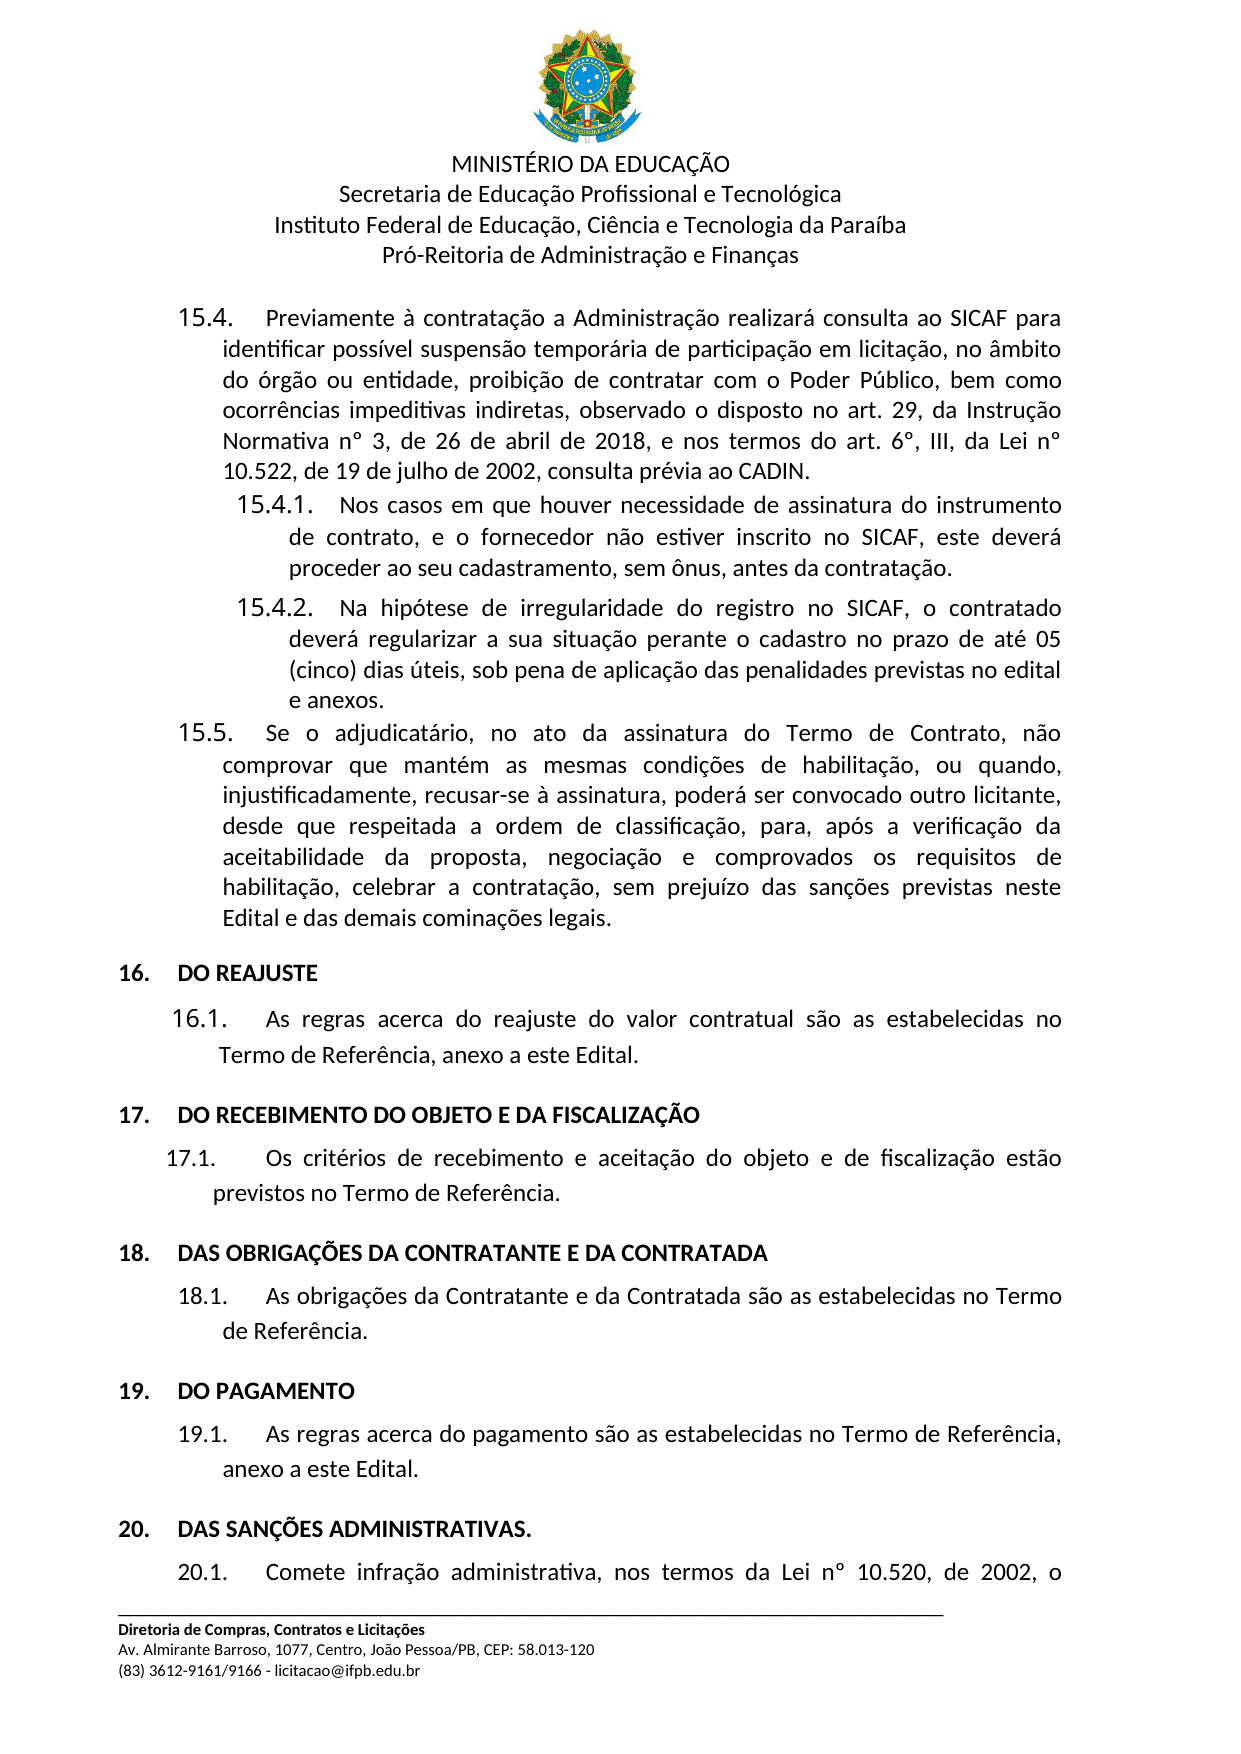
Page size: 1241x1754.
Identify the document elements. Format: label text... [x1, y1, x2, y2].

list Nos casos em que houver necessidade de assinatura do instrumento de contrato, e o fornecedor não estiver inscrito no SICAF, este deverá proceder ao seu cadastramento, sem ônus, antes da contratação. [236, 487, 1063, 582]
list As regras acerca do pagamento são as estabelecidas no Termo de Referência, anexo a este Edital. [177, 1418, 1063, 1483]
list Os critérios de recebimento e aceitação do objeto e de fiscalização estão previstos no Termo de Referência. [165, 1142, 1063, 1207]
list Na hipótese de irregularidade do registro no SICAF, o contratado deverá regularizar a sua situação perante o cadastro no prazo de até 05 (cinco) dias úteis, sob pena de aplicação das penalidades previstas no edital e anexos. [236, 589, 1063, 715]
list DO RECEBIMENTO DO OBJETO E DA FISCALIZAÇÃO [118, 1099, 1063, 1129]
list DO PAGAMENTO [118, 1375, 1063, 1405]
list Se o adjudicatário, no ato da assinatura do Termo de Contrato, não comprovar que mantém as mesmas condições de habilitação, ou quando, injustificadamente, recusar-se à assinatura, poderá ser convocado outro licitante, desde que respeitada a ordem de classificação, para, após a verificação da aceitabilidade da proposta, negociação e comprovados os requisitos de habilitação, celebrar a contratação, sem prejuízo das sanções previstas neste Edital e das demais cominações legais. [177, 715, 1063, 932]
list As regras acerca do reajuste do valor contratual são as estabelecidas no Termo de Referência, anexo a este Edital. [171, 1000, 1063, 1069]
list Previamente à contratação a Administração realizará consulta ao SICAF para identificar possível suspensão temporária de participação em licitação, no âmbito do órgão ou entidade, proibição de contratar com o Poder Público, bem como ocorrências impeditivas indiretas, observado o disposto no art. 29, da Instrução Normativa nº 3, de 26 de abril de 2018, e nos termos do art. 6º, III, da Lei nº 10.522, de 19 de julho de 2002, consulta prévia ao CADIN. [177, 299, 1063, 486]
list DO REAJUSTE [118, 957, 1063, 988]
list As obrigações da Contratante e da Contratada são as estabelecidas no Termo de Referência. [177, 1280, 1063, 1345]
list DAS OBRIGAÇÕES DA CONTRATANTE E DA CONTRATADA [118, 1237, 1063, 1267]
picture [529, 26, 645, 146]
list DAS SANÇÕES ADMINISTRATIVAS. [118, 1513, 1063, 1543]
